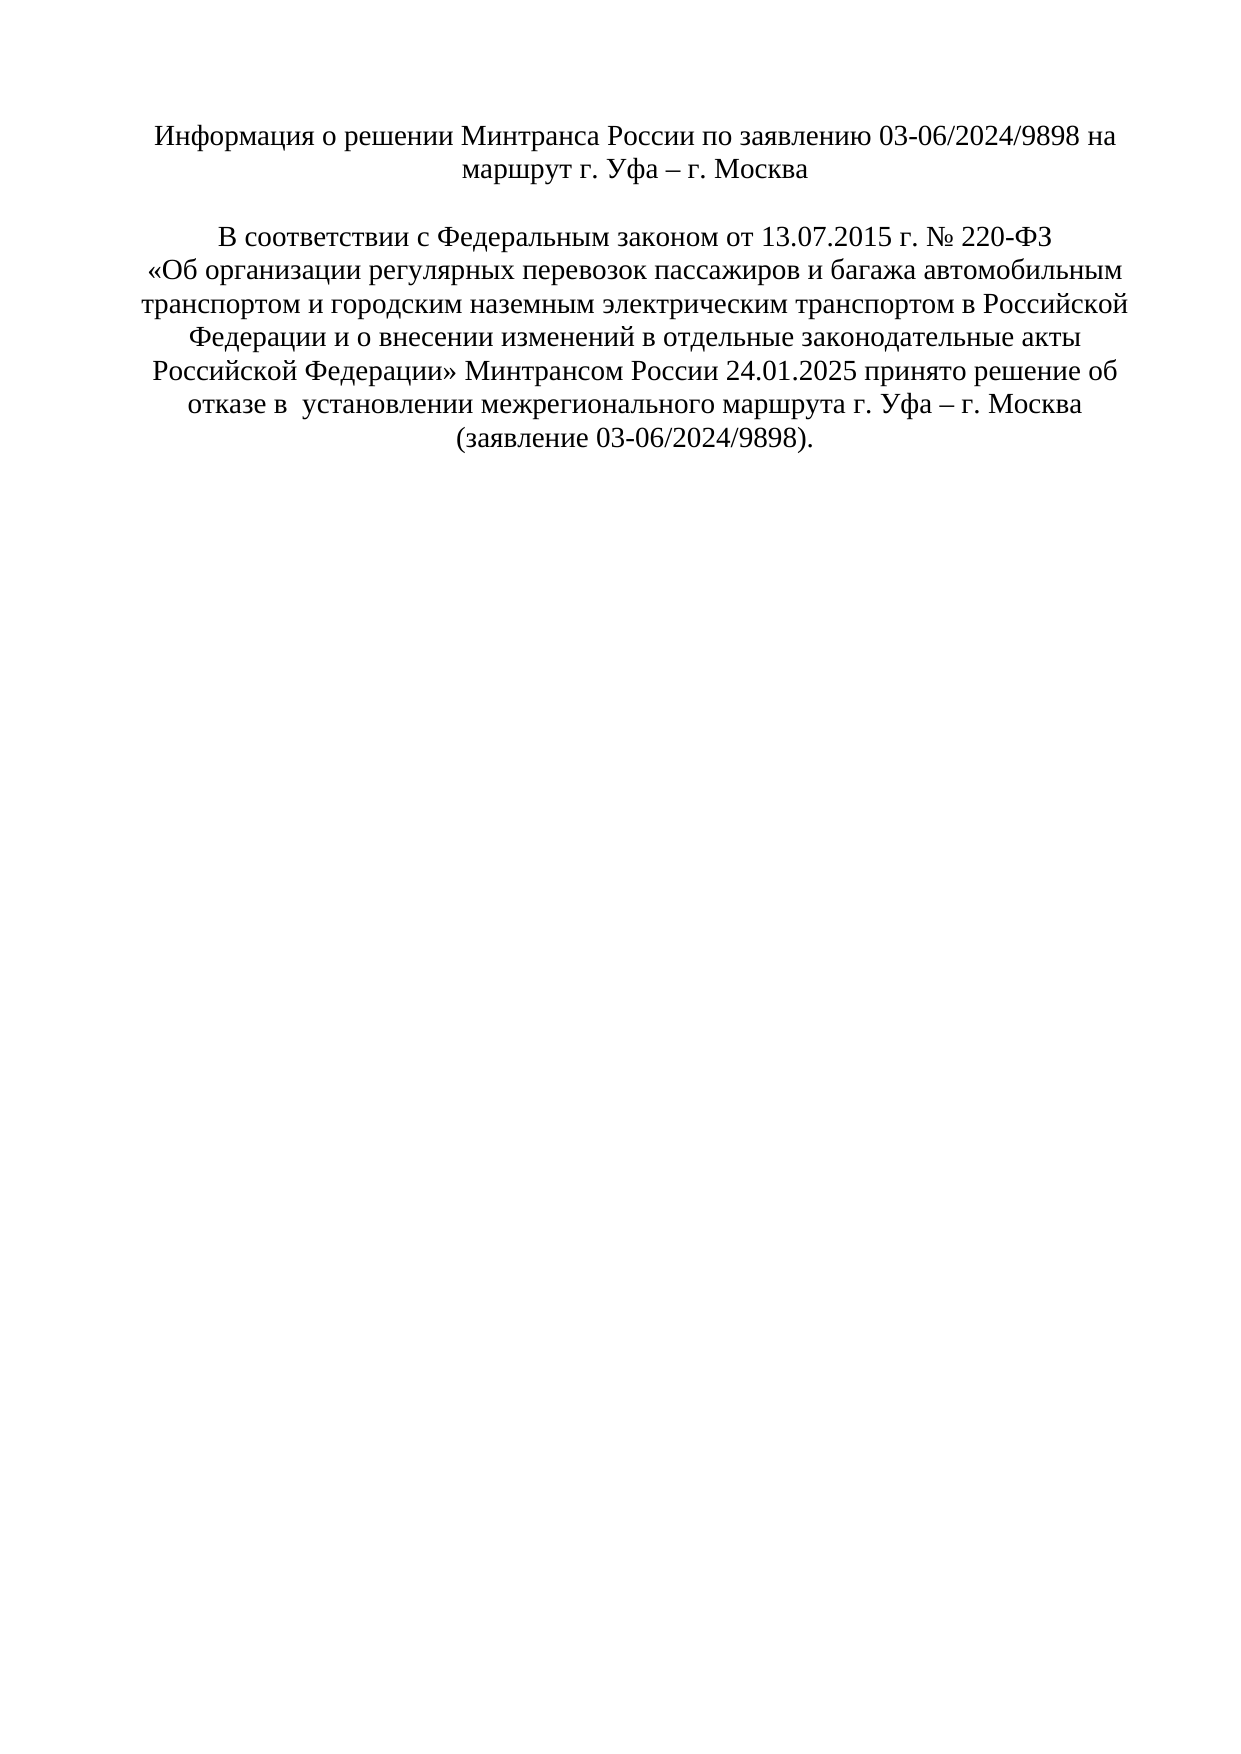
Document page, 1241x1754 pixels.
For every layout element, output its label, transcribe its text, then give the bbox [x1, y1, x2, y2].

text В соответствии с Федеральным законом от 13.07.2015 г. № 220-ФЗ «Об организации регулярных перевозок пассажиров и багажа автомобильным транспортом и городским наземным электрическим транспортом в Российской Федерации и о внесении изменений в отдельные законодательные акты Российской Федерации» Минтрансом России 24.01.2025 принято решение об отказе в установлении межрегионального маршрута г. Уфа – г. Москва (заявление 03-06/2024/9898). [118, 219, 1152, 453]
text Информация о решении Минтранса России по заявлению 03-06/2024/9898 на маршрут г. Уфа – г. Москва [118, 118, 1152, 185]
